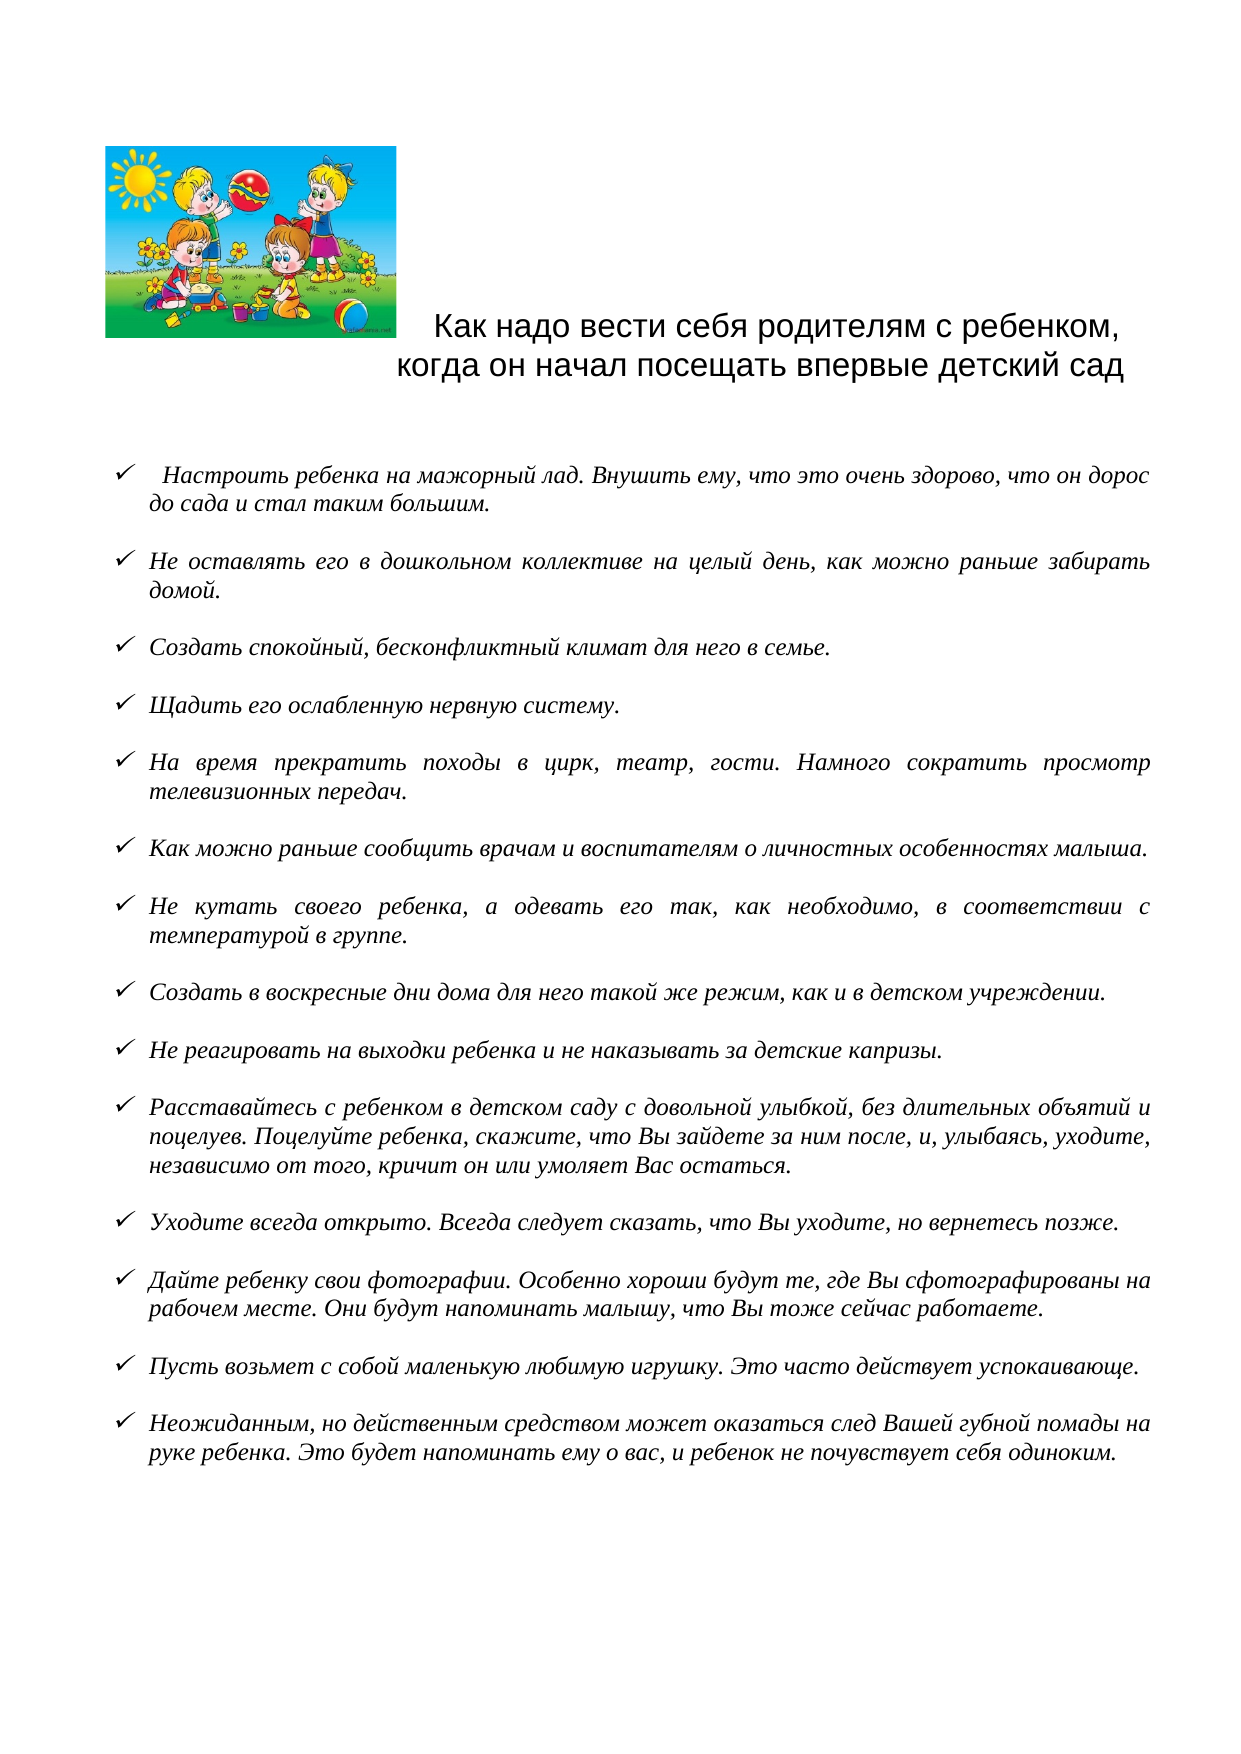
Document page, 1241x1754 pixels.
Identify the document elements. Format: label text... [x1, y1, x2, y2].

list Как можно раньше сообщить врачам и воспитателям о личностных особенностях малыша. [111, 833, 1152, 862]
list Неожиданным, но действенным средством может оказаться след Вашей губной помады на руке ребенка. Это будет напоминать ему о вас, и ребенок не почувствует себя одиноким. [111, 1408, 1152, 1466]
list Создать в воскресные дни дома для него такой же режим, как и в детском учреждении. [111, 977, 1152, 1006]
list Дайте ребенку свои фотографии. Особенно хороши будут те, где Вы сфотографированы на рабочем месте. Они будут напоминать малышу, что Вы тоже сейчас работаете. [111, 1265, 1152, 1322]
list Пусть возьмет с собой маленькую любимую игрушку. Это часто действует успокаивающе. [111, 1351, 1152, 1380]
list Создать спокойный, бесконфликтный климат для него в семье. [111, 632, 1152, 661]
list Не кутать своего ребенка, а одевать его так, как необходимо, в соответствии с температурой в группе. [111, 891, 1152, 948]
list Щадить его ослабленную нервную систему. [111, 690, 1152, 718]
list Расставайтесь с ребенком в детском саду с довольной улыбкой, без длительных объятий и поцелуев. Поцелуйте ребенка, скажите, что Вы зайдете за ним после, и, улыбаясь, уходите, независимо от того, кричит он или умоляет Вас остаться. [111, 1092, 1152, 1178]
picture [108, 149, 172, 212]
list Уходите всегда открыто. Всегда следует сказать, что Вы уходите, но вернетесь позже. [111, 1207, 1152, 1236]
list Настроить ребенка на мажорный лад. Внушить ему, что это очень здорово, что он дорос до сада и стал таким большим. [111, 460, 1152, 517]
list На время прекратить походы в цирк, театр, гости. Намного сократить просмотр телевизионных передач. [111, 747, 1152, 805]
text когда он начал посещать впервые детский сад [74, 344, 1152, 383]
list Не оставлять его в дошкольном коллективе на целый день, как можно раньше забирать домой. [111, 546, 1152, 603]
picture [105, 155, 397, 338]
list Не реагировать на выходки ребенка и не наказывать за детские капризы. [111, 1035, 1152, 1063]
